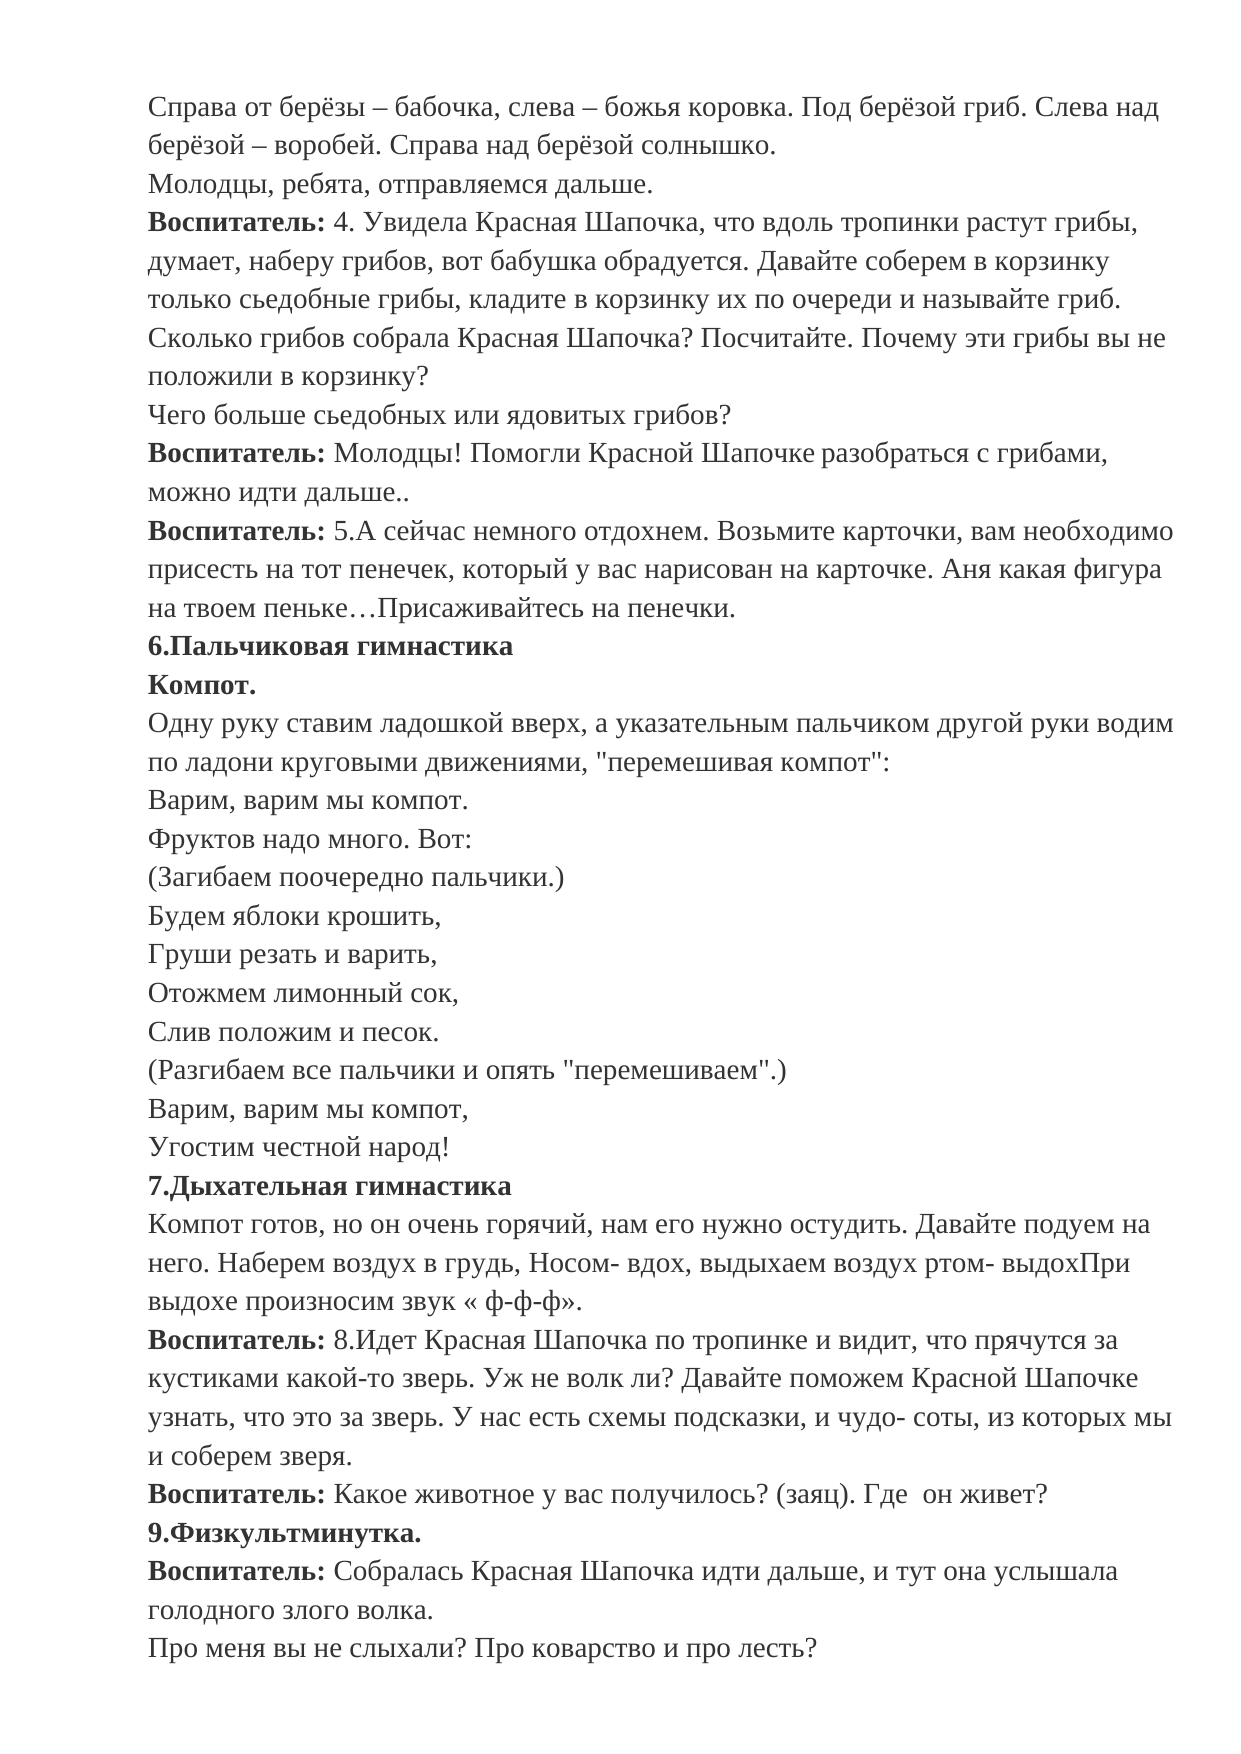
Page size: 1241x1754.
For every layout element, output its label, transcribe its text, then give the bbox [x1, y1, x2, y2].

text Одну руку ставим ладошкой вверх, а указательным пальчиком другой руки водим по ладони круговыми движениями, "перемешивая компот": [148, 705, 1181, 777]
text Фруктов надо много. Вот: [148, 821, 1181, 854]
text 9.Физкультминутка. [148, 1515, 1181, 1548]
text Компот готов, но он очень горячий, нам его нужно остудить. Давайте подуем на него. Наберем воздух в грудь, Носом- вдох, выдыхаем воздух ртом- выдохПри выдохе произносим звук « ф-ф-ф». [148, 1206, 1181, 1317]
text Чего больше сьедобных или ядовитых грибов? [148, 397, 1181, 431]
text Воспитатель: Какое животное у вас получилось? (заяц). Где он живет? [148, 1476, 1181, 1510]
text Молодцы, ребята, отправляемся дальше. [148, 166, 1181, 199]
text Воспитатель: 5.А сейчас немного отдохнем. Возьмите карточки, вам необходимо присесть на тот пенечек, который у вас нарисован на карточке. Аня какая фигура на твоем пеньке…Присаживайтесь на пенечки. [148, 513, 1181, 623]
text Справа от берёзы – бабочка, слева – божья коровка. Под берёзой гриб. Слева над берёзой – воробей. Справа над берёзой солнышко. [148, 89, 1181, 161]
text Угостим честной народ! [148, 1129, 1181, 1163]
text Варим, варим мы компот. [148, 782, 1181, 816]
text (Разгибаем все пальчики и опять "перемешиваем".) [148, 1052, 1181, 1086]
text 6.Пальчиковая гимнастика [148, 628, 1181, 662]
text Груши резать и варить, [148, 937, 1181, 970]
text Воспитатель: Собралась Красная Шапочка идти дальше, и тут она услышала голодного злого волка. [148, 1553, 1181, 1625]
text Воспитатель: 4. Увидела Красная Шапочка, что вдоль тропинки растут грибы, думает, наберу грибов, вот бабушка обрадуется. Давайте соберем в корзинку только сьедобные грибы, кладите в корзинку их по очереди и называйте гриб. Сколько грибов собрала Красная Шапочка? Посчитайте. Почему эти грибы вы не положили в корзинку? [148, 204, 1181, 392]
text Воспитатель: Молодцы! Помогли Красной Шапочке разобраться с грибами, можно идти дальше.. [148, 436, 1181, 508]
text Отожмем лимонный сок, [148, 975, 1181, 1009]
text Будем яблоки крошить, [148, 898, 1181, 932]
text Про меня вы не слыхали? Про коварство и про лесть? [148, 1630, 1181, 1664]
text Варим, варим мы компот, [148, 1091, 1181, 1124]
text Воспитатель: 8.Идет Красная Шапочка по тропинке и видит, что прячутся за кустиками какой-то зверь. Уж не волк ли? Давайте поможем Красной Шапочке узнать, что это за зверь. У нас есть схемы подсказки, и чудо- соты, из которых мы и соберем зверя. [148, 1322, 1181, 1471]
text Слив положим и песок. [148, 1014, 1181, 1047]
text 7.Дыхательная гимнастика [148, 1168, 1181, 1201]
text Компот. [148, 667, 1181, 700]
text (Загибаем поочередно пальчики.) [148, 859, 1181, 893]
